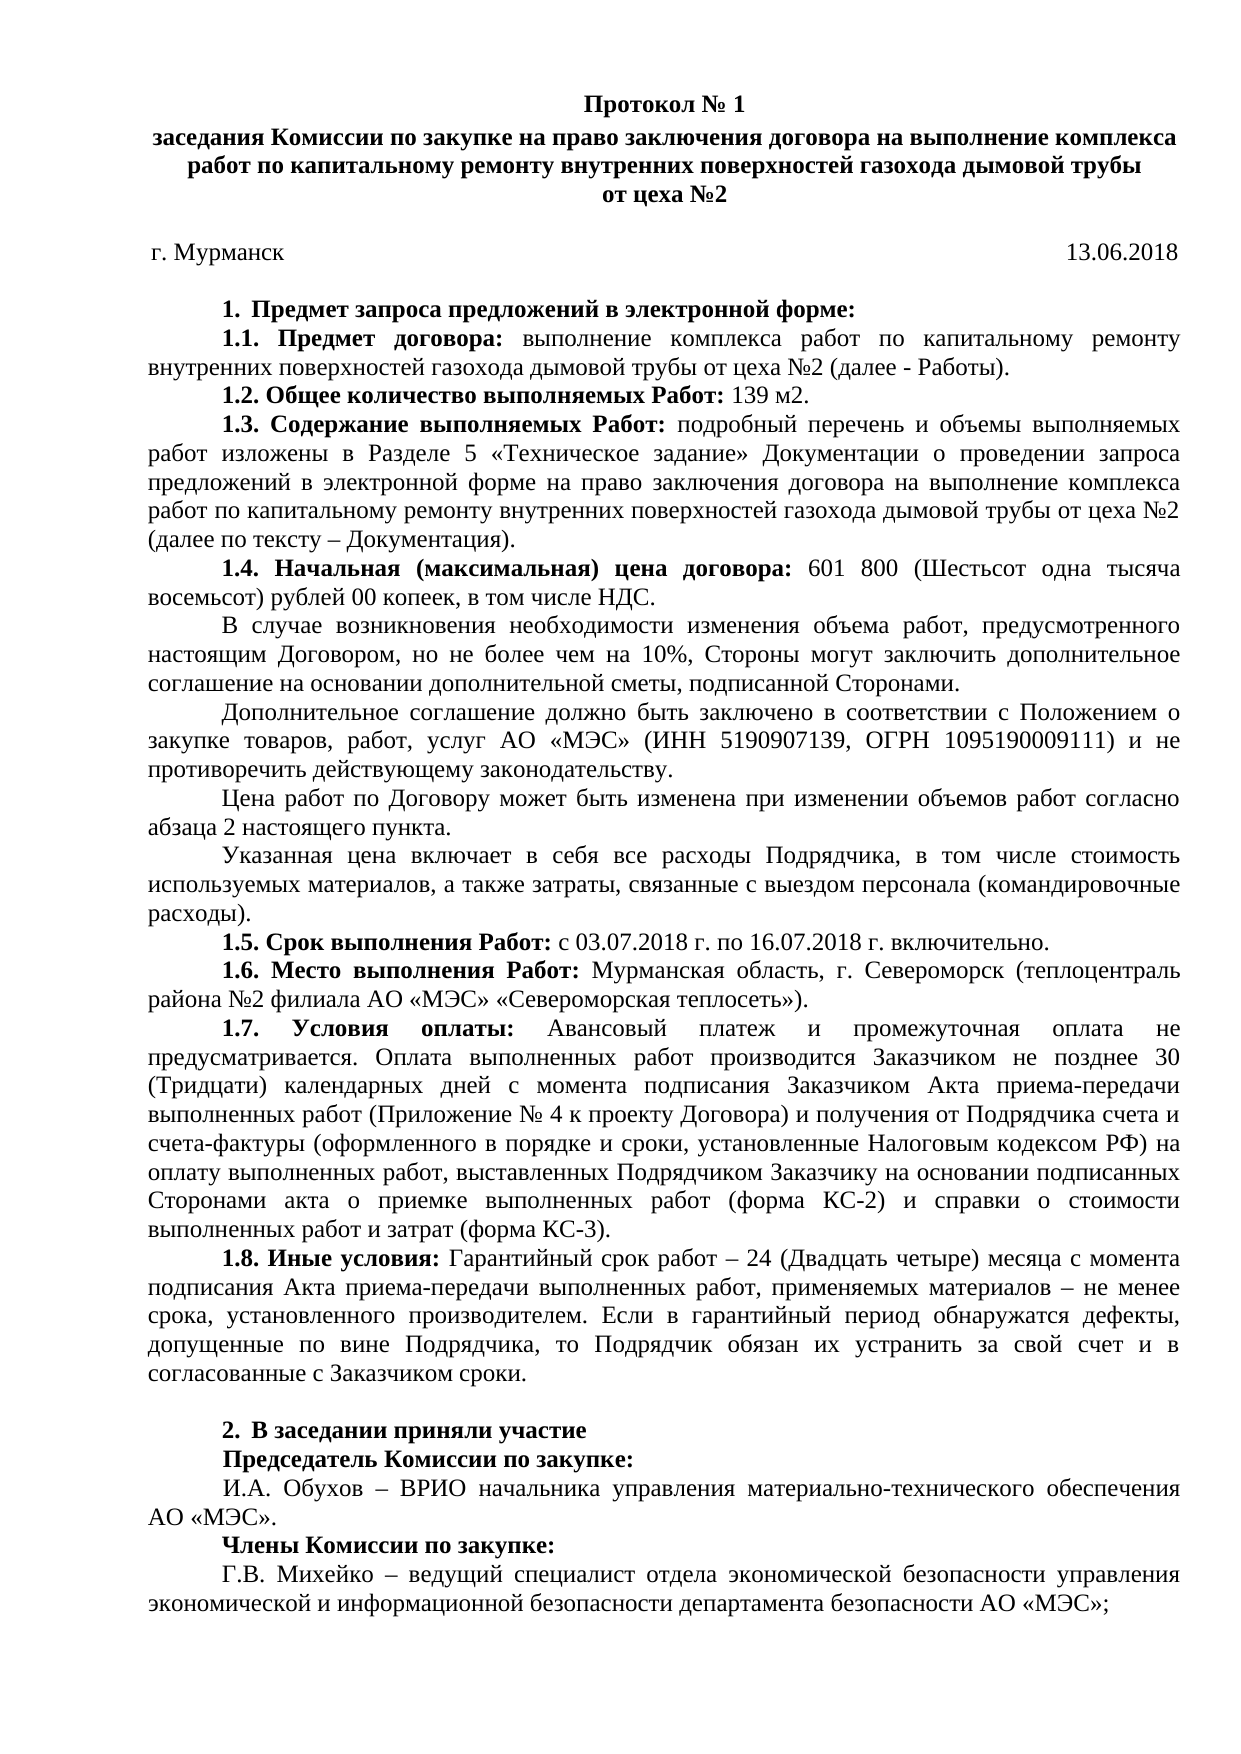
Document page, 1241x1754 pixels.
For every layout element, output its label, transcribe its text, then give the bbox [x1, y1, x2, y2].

text Члены Комиссии по закупке: [148, 1530, 1181, 1559]
text 1.5. Срок выполнения Работ: с 03.07.2018 г. по 16.07.2018 г. включительно. [148, 927, 1181, 955]
text 1.6. Место выполнения Работ: Мурманская область, г. Североморск (теплоцентраль района №2 филиала АО «МЭС» «Североморская теплосеть»). [148, 955, 1181, 1013]
text Г.В. Михейко – ведущий специалист отдела экономической безопасности управления экономической и информационной безопасности департамента безопасности АО «МЭС»; [148, 1559, 1181, 1617]
text заседания Комиссии по закупке на право заключения договора на выполнение комплекса работ по капитальному ремонту внутренних поверхностей газохода дымовой трубы от цеха №2 [148, 122, 1181, 208]
text 1.3. Содержание выполняемых Работ: подробный перечень и объемы выполняемых работ изложены в Разделе 5 «Техническое задание» Документации о проведении запроса предложений в электронной форме на право заключения договора на выполнение комплекса работ по капитальному ремонту внутренних поверхностей газохода дымовой трубы от цеха №2 (далее по тексту – Документация). [148, 409, 1181, 553]
text 1.7. Условия оплаты: Авансовый платеж и промежуточная оплата не предусматривается. Оплата выполненных работ производится Заказчиком не позднее 30 (Тридцати) календарных дней с момента подписания Заказчиком Акта приема-передачи выполненных работ (Приложение № 4 к проекту Договора) и получения от Подрядчика счета и счета-фактуры (оформленного в порядке и сроки, установленные Налоговым кодексом РФ) на оплату выполненных работ, выставленных Подрядчиком Заказчику на основании подписанных Сторонами акта о приемке выполненных работ (форма КС-2) и справки о стоимости выполненных работ и затрат (форма КС-3). [148, 1013, 1181, 1243]
text г. Мурманск 13.06.2018 [148, 237, 1181, 265]
text В случае возникновения необходимости изменения объема работ, предусмотренного настоящим Договором, но не более чем на 10%, Стороны могут заключить дополнительное соглашение на основании дополнительной сметы, подписанной Сторонами. [148, 610, 1181, 697]
text 1.1. Предмет договора: выполнение комплекса работ по капитальному ремонту внутренних поверхностей газохода дымовой трубы от цеха №2 (далее - Работы). [148, 323, 1181, 380]
text Протокол № 1 [148, 89, 1181, 117]
text 1.8. Иные условия: Гарантийный срок работ – 24 (Двадцать четыре) месяца с момента подписания Акта приема-передачи выполненных работ, применяемых материалов – не менее срока, установленного производителем. Если в гарантийный период обнаружатся дефекты, допущенные по вине Подрядчика, то Подрядчик обязан их устранить за свой счет и в согласованные с Заказчиком сроки. [148, 1243, 1181, 1387]
list Предмет запроса предложений в электронной форме: [148, 294, 1181, 323]
text 1.2. Общее количество выполняемых Работ: 139 м2. [148, 380, 1181, 409]
text Цена работ по Договору может быть изменена при изменении объемов работ согласно абзаца 2 настоящего пункта. [148, 783, 1181, 840]
text Указанная цена включает в себя все расходы Подрядчика, в том числе стоимость используемых материалов, а также затраты, связанные с выездом персонала (командировочные расходы). [148, 840, 1181, 927]
text Председатель Комиссии по закупке: [223, 1444, 1181, 1473]
list В заседании приняли участие [222, 1415, 1181, 1444]
text 1.4. Начальная (максимальная) цена договора: 601 800 (Шестьсот одна тысяча восемьсот) рублей 00 копеек, в том числе НДС. [148, 553, 1181, 610]
text Дополнительное соглашение должно быть заключено в соответствии с Положением о закупке товаров, работ, услуг АО «МЭС» (ИНН 5190907139, ОГРН 1095190009111) и не противоречить действующему законодательству. [148, 697, 1181, 783]
text И.А. Обухов – ВРИО начальника управления материально-технического обеспечения АО «МЭС». [148, 1473, 1181, 1530]
